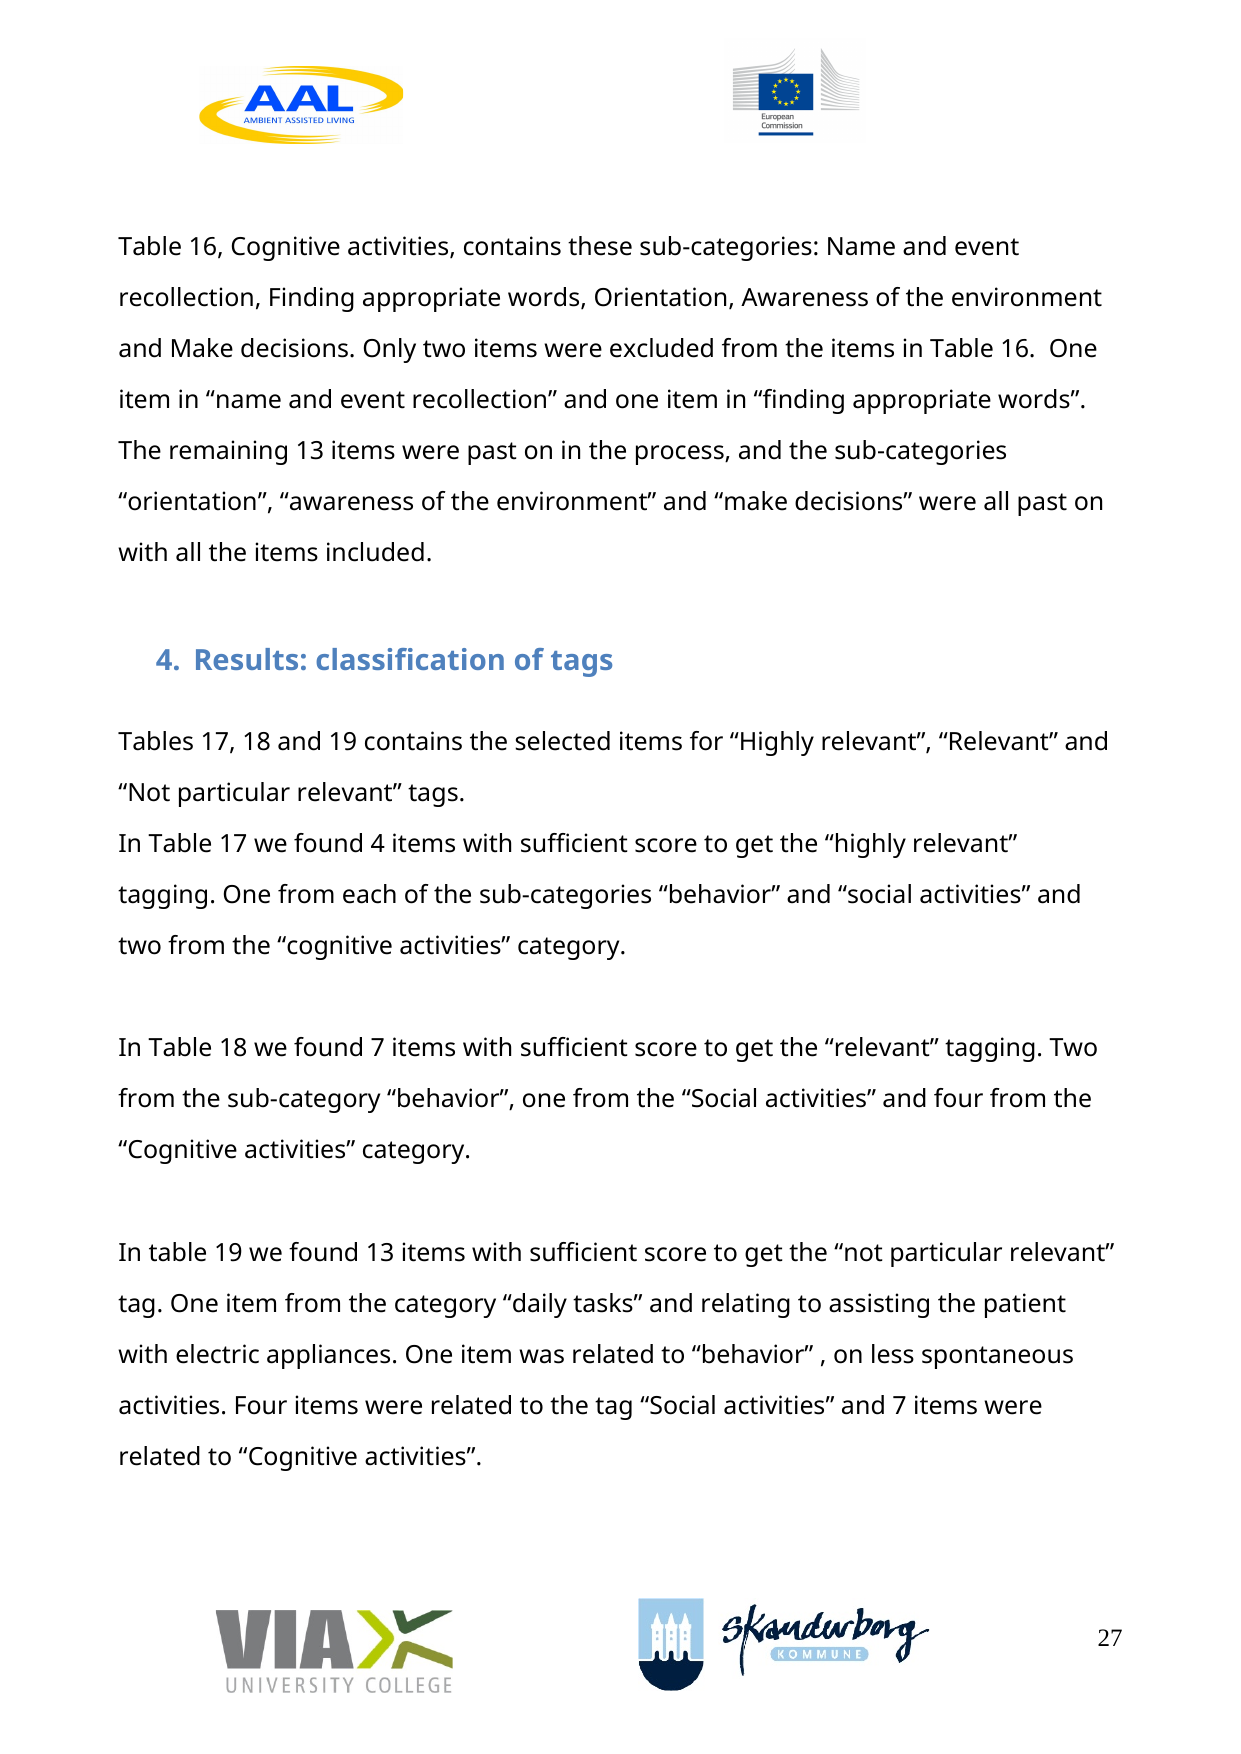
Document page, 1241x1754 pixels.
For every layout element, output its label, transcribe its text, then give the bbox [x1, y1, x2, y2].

picture [215, 1610, 453, 1693]
picture [199, 66, 404, 144]
text Table 16, Cognitive activities, contains these sub-categories: Name and event recollection, Finding appropriate words, Orientation, Awareness of the environment and Make decisions. Only two items were excluded from the items in Table 16. One item in “name and event recollection” and one item in “finding appropriate words”. The remaining 13 items were past on in the process, and the sub-categories “orientation”, “awareness of the environment” and “make decisions” were all past on with all the items included. [118, 228, 1122, 568]
picture [638, 1598, 930, 1691]
text In Table 17 we found 4 items with sufficient score to get the “highly relevant” tagging. One from each of the sub-categories “behavior” and “social activities” and two from the “cognitive activities” category. [118, 826, 1122, 962]
picture [724, 38, 866, 143]
text In Table 18 we found 7 items with sufficient score to get the “relevant” tagging. Two from the sub-category “behavior”, one from the “Social activities” and four from the “Cognitive activities” category. [118, 1030, 1122, 1166]
text Tables 17, 18 and 19 contains the selected items for “Highly relevant”, “Relevant” and “Not particular relevant” tags. [118, 724, 1122, 809]
text In table 19 we found 13 items with sufficient score to get the “not particular relevant” tag. One item from the category “daily tasks” and relating to assisting the patient with electric appliances. One item was related to “behavior” , on less spontaneous activities. Four items were related to the tag “Social activities” and 7 items were related to “Cognitive activities”. [118, 1234, 1122, 1472]
subtitle Results: classification of tags [156, 639, 1122, 679]
